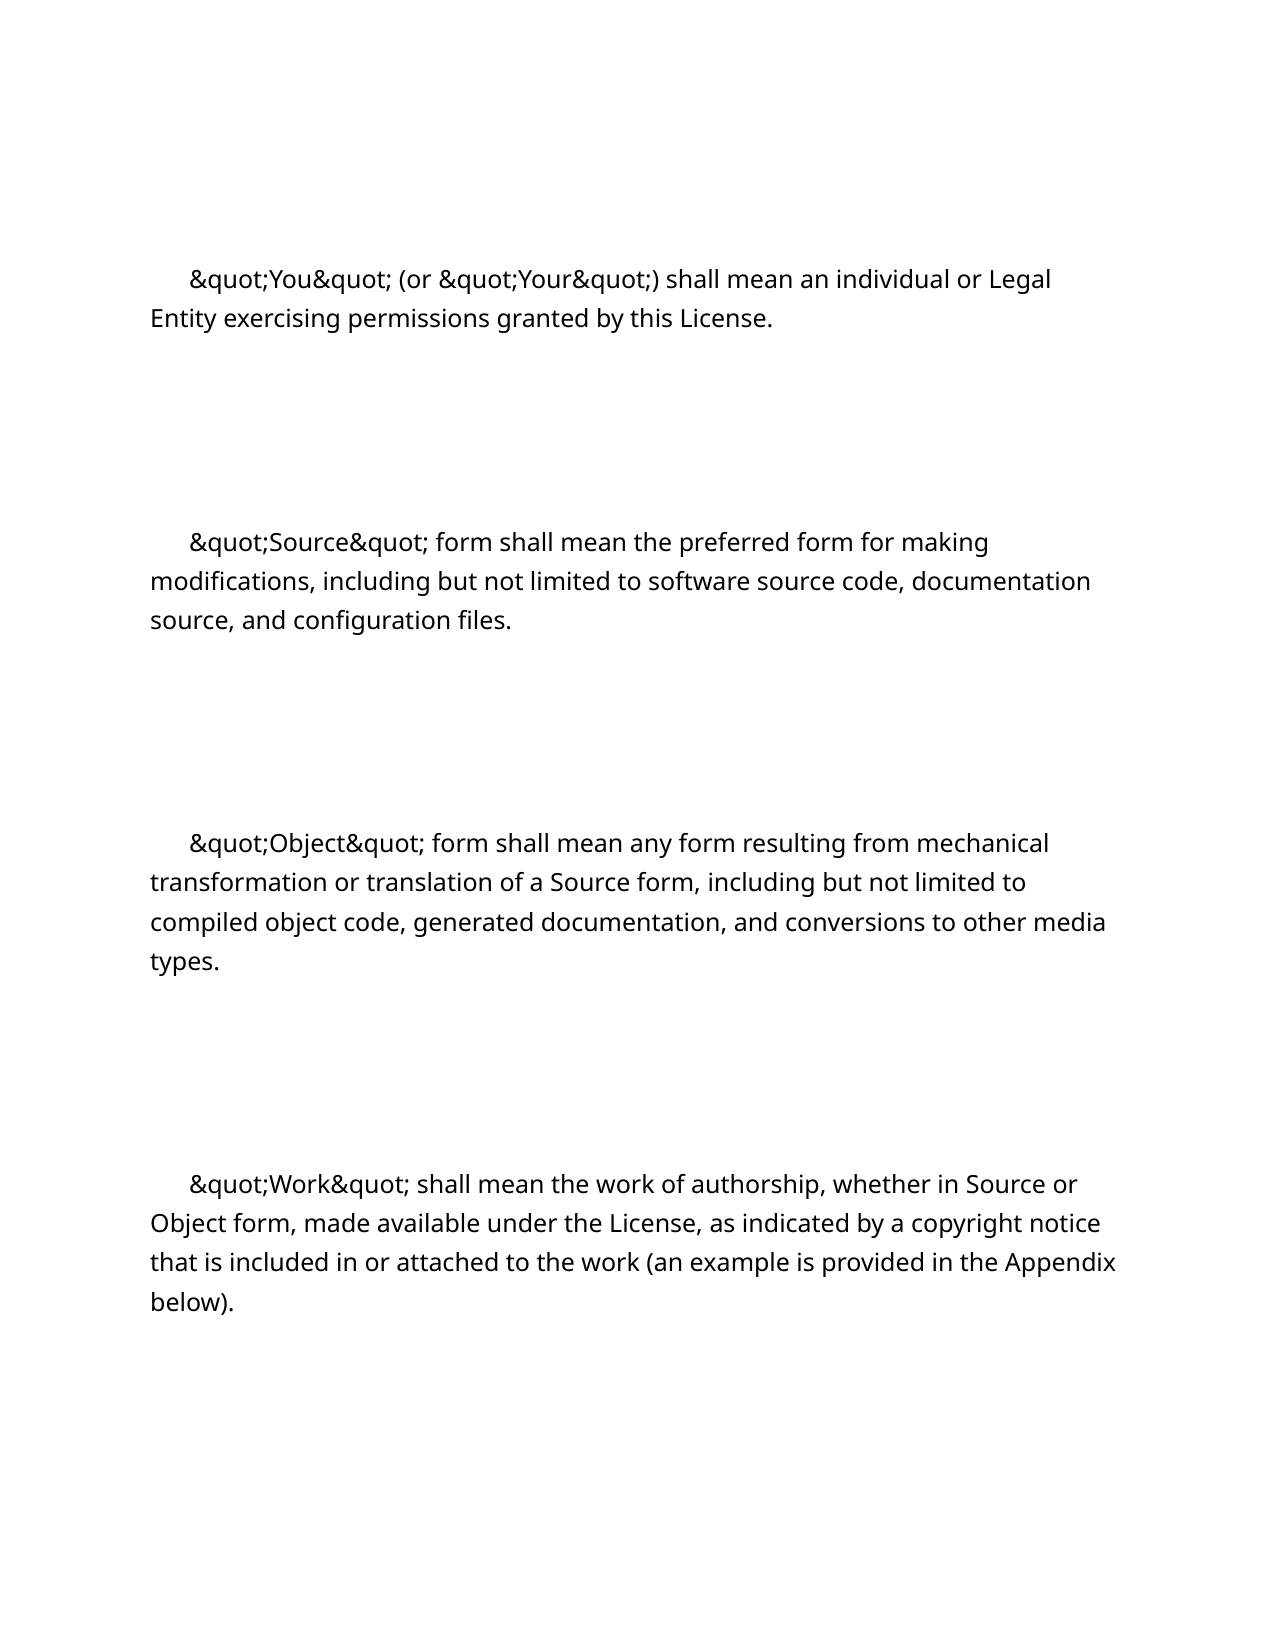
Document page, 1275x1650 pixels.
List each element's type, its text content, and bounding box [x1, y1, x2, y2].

text &quot;You&quot; (or &quot;Your&quot;) shall mean an individual or Legal Entity exercising permissions granted by this License. [150, 262, 1125, 335]
text &quot;Work&quot; shall mean the work of authorship, whether in Source or Object form, made available under the License, as indicated by a copyright notice that is included in or attached to the work (an example is provided in the Appendix below). [150, 1167, 1125, 1318]
text &quot;Object&quot; form shall mean any form resulting from mechanical transformation or translation of a Source form, including but not limited to compiled object code, generated documentation, and conversions to other media types. [150, 826, 1125, 977]
text &quot;Source&quot; form shall mean the preferred form for making modifications, including but not limited to software source code, documentation source, and configuration files. [150, 524, 1125, 637]
